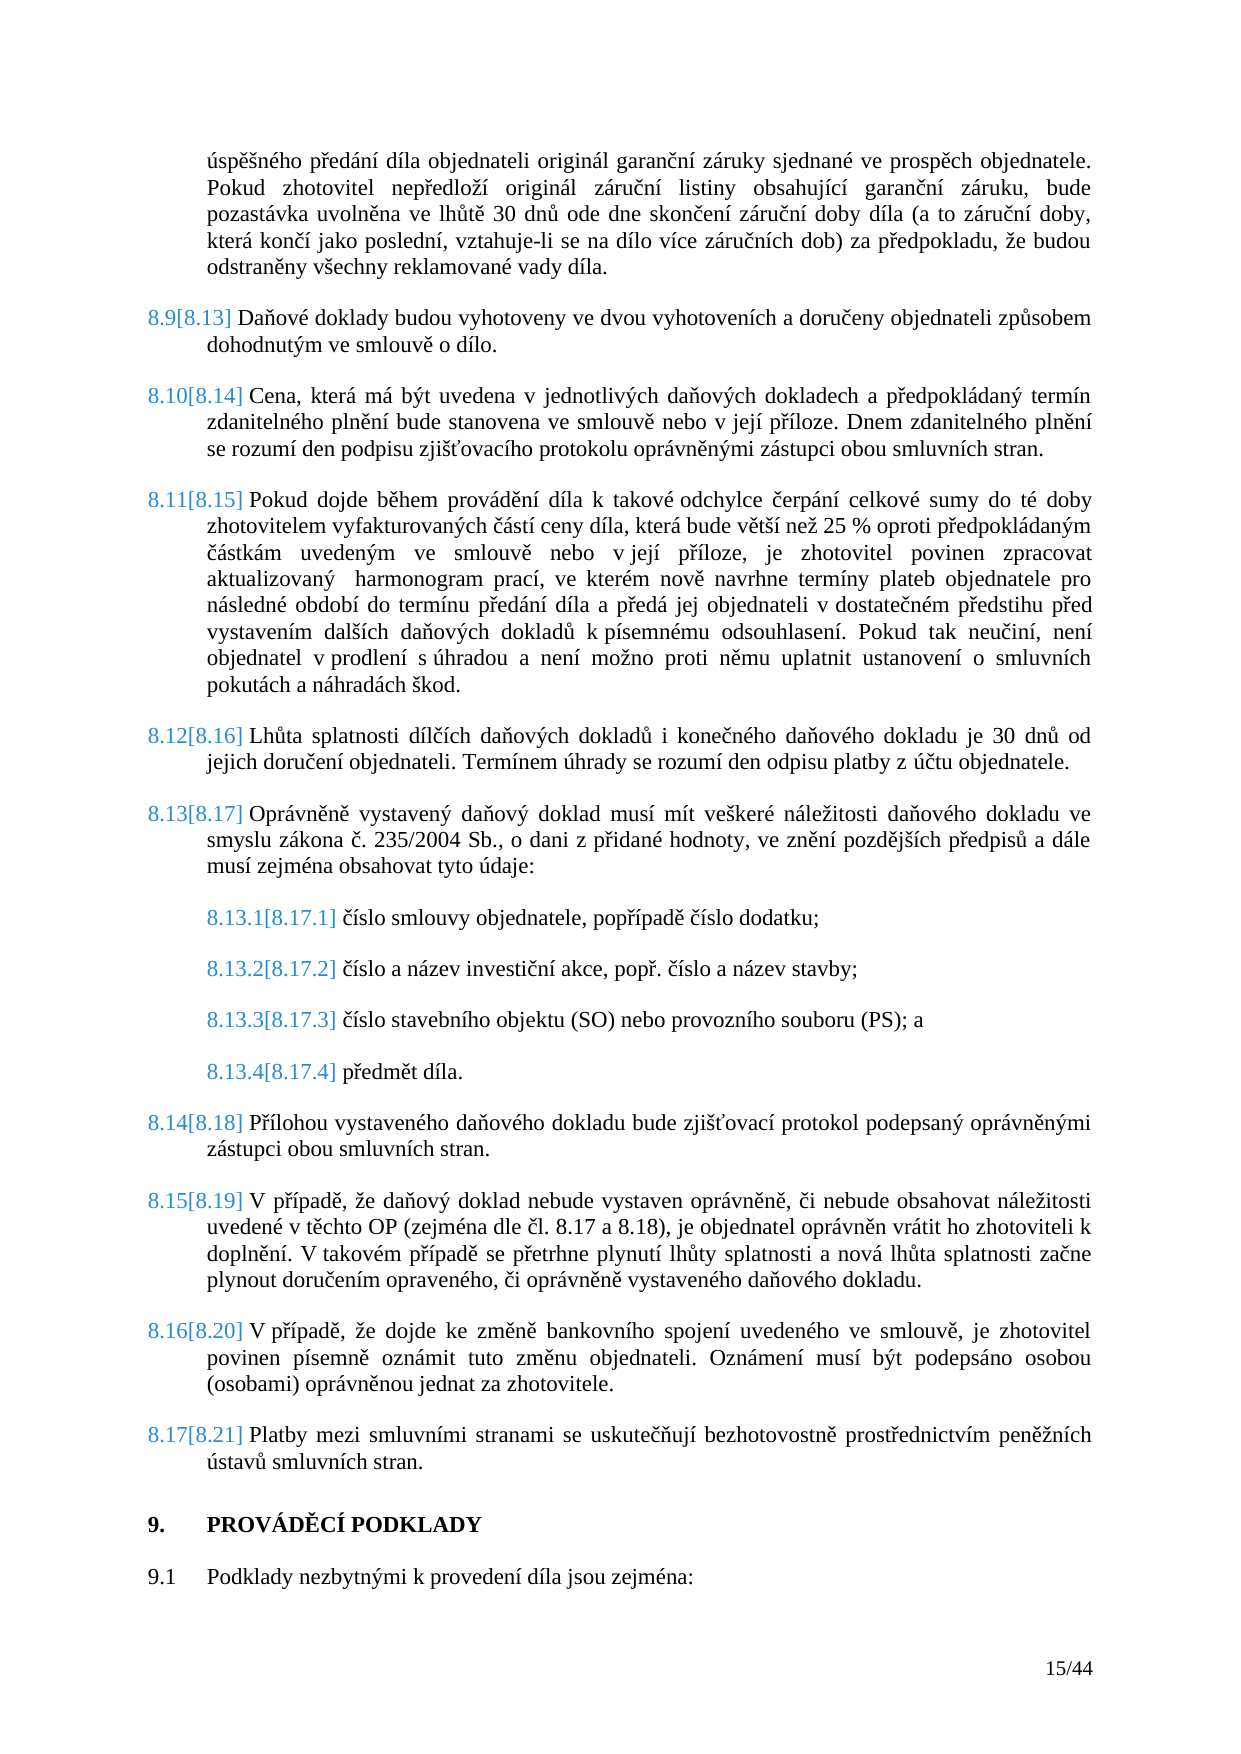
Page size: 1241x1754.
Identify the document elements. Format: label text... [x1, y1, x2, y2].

text Podklady nezbytnými k provedení díla jsou zejména: [148, 1563, 1093, 1589]
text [148, 148, 1093, 279]
text číslo a název investiční akce, popř. číslo a název stavby; [207, 955, 1093, 981]
text Lhůta splatnosti dílčích daňových dokladů i konečného daňového dokladu je 30 dnů od jejich doručení objednateli. Termínem úhrady se rozumí den odpisu platby z účtu objednatele. [148, 722, 1093, 775]
text předmět díla. [207, 1058, 1093, 1084]
text Cena, která má být uvedena v jednotlivých daňových dokladech a předpokládaný termín zdanitelného plnění bude stanovena ve smlouvě nebo v její příloze. Dnem zdanitelného plnění se rozumí den podpisu zjišťovacího protokolu oprávněnými zástupci obou smluvních stran. [148, 382, 1093, 461]
text Oprávněně vystavený daňový doklad musí mít veškeré náležitosti daňového dokladu ve smyslu zákona č. 235/2004 Sb., o dani z přidané hodnoty, ve znění pozdějších předpisů a dále musí zejména obsahovat tyto údaje: [148, 800, 1093, 879]
text Pokud dojde během provádění díla k takové odchylce čerpání celkové sumy do té doby zhotovitelem vyfakturovaných částí ceny díla, která bude větší než 25 % oproti předpokládaným částkám uvedeným ve smlouvě nebo v její příloze, je zhotovitel povinen zpracovat aktualizovaný harmonogram prací, ve kterém nově navrhne termíny plateb objednatele pro následné období do termínu předání díla a předá jej objednateli v dostatečném předstihu před vystavením dalších daňových dokladů k písemnému odsouhlasení. Pokud tak neučiní, není objednatel v prodlení s úhradou a není možno proti němu uplatnit ustanovení o smluvních pokutách a náhradách škod. [148, 486, 1093, 697]
text číslo stavebního objektu (SO) nebo provozního souboru (PS); a [207, 1006, 1093, 1033]
text Prováděcí podklady [148, 1512, 1093, 1538]
text Platby mezi smluvními stranami se uskutečňují bezhotovostně prostřednictvím peněžních ústavů smluvních stran. [148, 1421, 1093, 1474]
text V případě, že daňový doklad nebude vystaven oprávněně, či nebude obsahovat náležitosti uvedené v těchto OP (zejména dle čl. 8.17 a 8.18), je objednatel oprávněn vrátit ho zhotoviteli k doplnění. V takovém případě se přetrhne plynutí lhůty splatnosti a nová lhůta splatnosti začne plynout doručením opraveného, či oprávněně vystaveného daňového dokladu. [148, 1187, 1093, 1292]
text Daňové doklady budou vyhotoveny ve dvou vyhotoveních a doručeny objednateli způsobem dohodnutým ve smlouvě o dílo. [148, 304, 1093, 357]
text číslo smlouvy objednatele, popřípadě číslo dodatku; [207, 904, 1093, 930]
text Přílohou vystaveného daňového dokladu bude zjišťovací protokol podepsaný oprávněnými zástupci obou smluvních stran. [148, 1109, 1093, 1162]
text V případě, že dojde ke změně bankovního spojení uvedeného ve smlouvě, je zhotovitel povinen písemně oznámit tuto změnu objednateli. Oznámení musí být podepsáno osobou (osobami) oprávněnou jednat za zhotovitele. [148, 1317, 1093, 1396]
